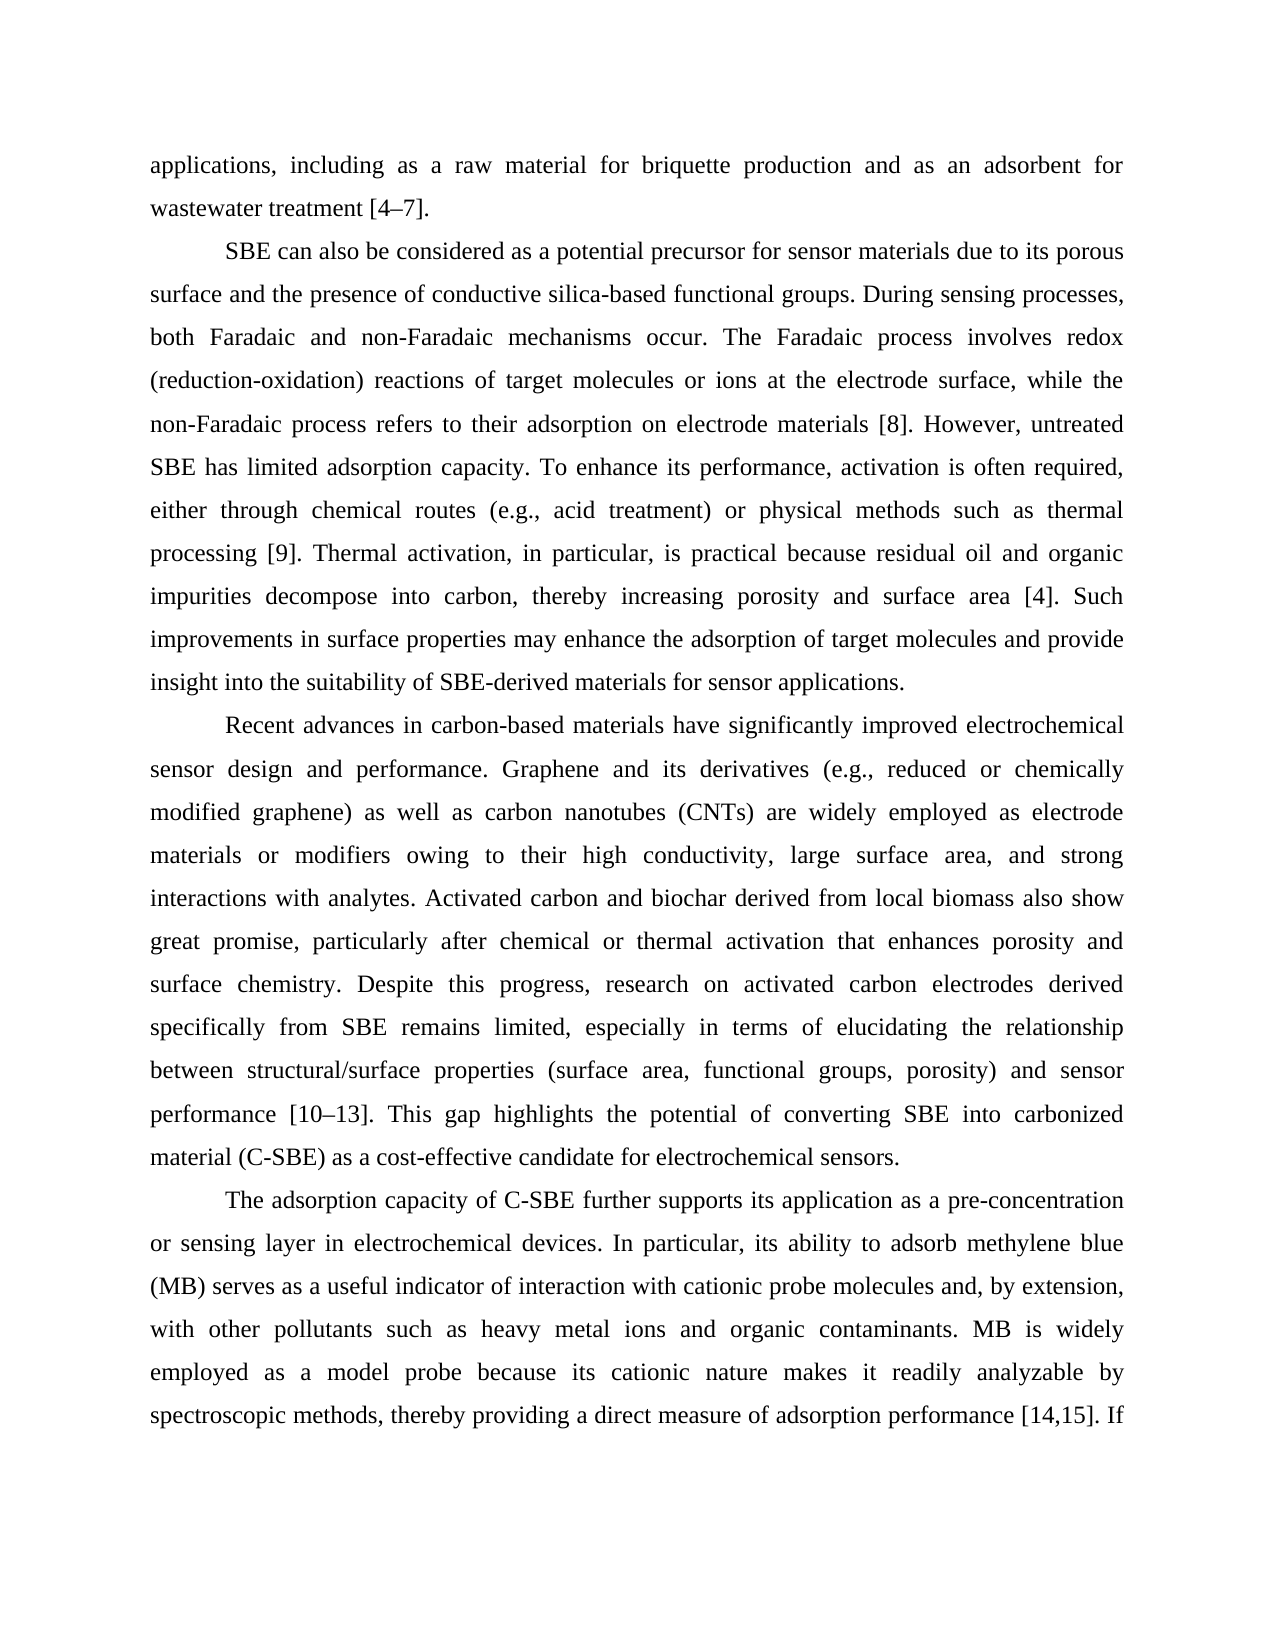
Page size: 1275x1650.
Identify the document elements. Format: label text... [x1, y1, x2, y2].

text Recent advances in carbon-based materials have significantly improved electrochemical sensor design and performance. Graphene and its derivatives (e.g., reduced or chemically modified graphene) as well as carbon nanotubes (CNTs) are widely employed as electrode materials or modifiers owing to their high conductivity, large surface area, and strong interactions with analytes. Activated carbon and biochar derived from local biomass also show great promise, particularly after chemical or thermal activation that enhances porosity and surface chemistry. Despite this progress, research on activated carbon electrodes derived specifically from SBE remains limited, especially in terms of elucidating the relationship between structural/surface properties (surface area, functional groups, porosity) and sensor performance [10–13]. This gap highlights the potential of converting SBE into carbonized material (C-SBE) as a cost-effective candidate for electrochemical sensors. [150, 711, 1125, 1171]
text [150, 1185, 1125, 1429]
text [150, 150, 1125, 222]
text SBE can also be considered as a potential precursor for sensor materials due to its porous surface and the presence of conductive silica-based functional groups. During sensing processes, both Faradaic and non-Faradaic mechanisms occur. The Faradaic process involves redox (reduction-oxidation) reactions of target molecules or ions at the electrode surface, while the non-Faradaic process refers to their adsorption on electrode materials [8]. However, untreated SBE has limited adsorption capacity. To enhance its performance, activation is often required, either through chemical routes (e.g., acid treatment) or physical methods such as thermal processing [9]. Thermal activation, in particular, is practical because residual oil and organic impurities decompose into carbon, thereby increasing porosity and surface area [4]. Such improvements in surface properties may enhance the adsorption of target molecules and provide insight into the suitability of SBE-derived materials for sensor applications. [150, 236, 1125, 696]
